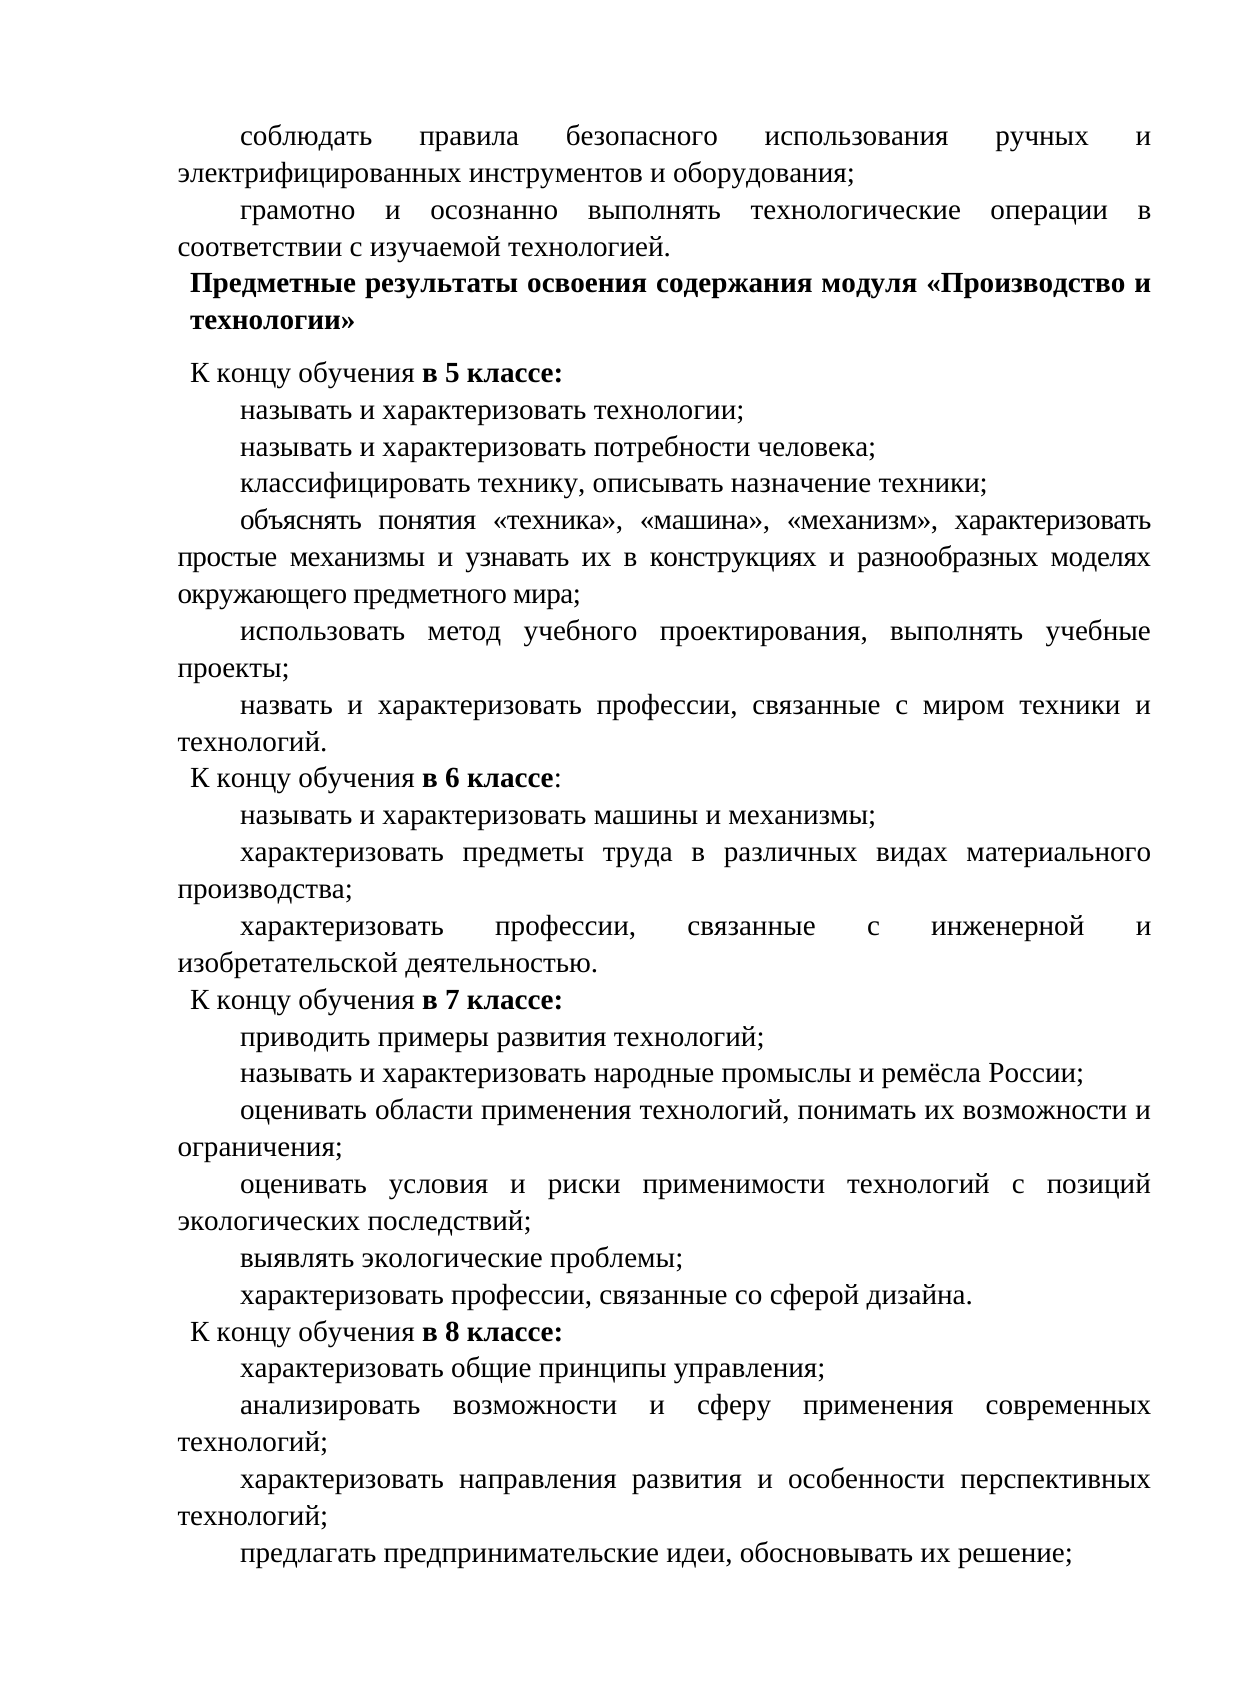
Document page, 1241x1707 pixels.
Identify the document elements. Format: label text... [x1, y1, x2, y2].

text назвать и характеризовать профессии, связанные с миром техники и технологий. [177, 687, 1152, 757]
text выявлять экологические проблемы; [177, 1240, 1152, 1273]
text анализировать возможности и сферу применения современных технологий; [177, 1387, 1152, 1458]
text К концу обучения в 8 классе: [190, 1314, 1152, 1347]
text К концу обучения в 5 классе: [190, 355, 1152, 388]
text предлагать предпринимательские идеи, обосновывать их решение; [177, 1535, 1152, 1568]
text называть и характеризовать машины и механизмы; [177, 797, 1152, 831]
text характеризовать общие принципы управления; [177, 1351, 1152, 1384]
text оценивать области применения технологий, понимать их возможности и ограничения; [177, 1092, 1152, 1163]
text называть и характеризовать потребности человека; [177, 429, 1152, 462]
text использовать метод учебного проектирования, выполнять учебные проекты; [177, 613, 1152, 683]
text приводить примеры развития технологий; [177, 1019, 1152, 1052]
text характеризовать направления развития и особенности перспективных технологий; [177, 1461, 1152, 1532]
text объяснять понятия «техника», «машина», «механизм», характеризовать простые механизмы и узнавать их в конструкциях и разнообразных моделях окружающего предметного мира; [177, 502, 1152, 610]
text К концу обучения в 7 классе: [190, 982, 1152, 1015]
text называть и характеризовать народные промыслы и ремёсла России; [177, 1056, 1152, 1089]
text называть и характеризовать технологии; [177, 392, 1152, 425]
text характеризовать профессии, связанные с инженерной и изобретательской деятельностью. [177, 908, 1152, 978]
text характеризовать предметы труда в различных видах материального производства; [177, 834, 1152, 905]
text грамотно и осознанно выполнять технологические операции в соответствии с изучаемой технологией. [177, 192, 1152, 262]
text характеризовать профессии, связанные со сферой дизайна. [177, 1277, 1152, 1310]
text К концу обучения в 6 классе: [190, 761, 1152, 794]
text соблюдать правила безопасного использования ручных и электрифицированных инструментов и оборудования; [177, 118, 1152, 188]
text оценивать условия и риски применимости технологий с позиций экологических последствий; [177, 1166, 1152, 1237]
text классифицировать технику, описывать назначение техники; [177, 466, 1152, 499]
text Предметные результаты освоения содержания модуля «Производство и технологии» [190, 266, 1152, 336]
